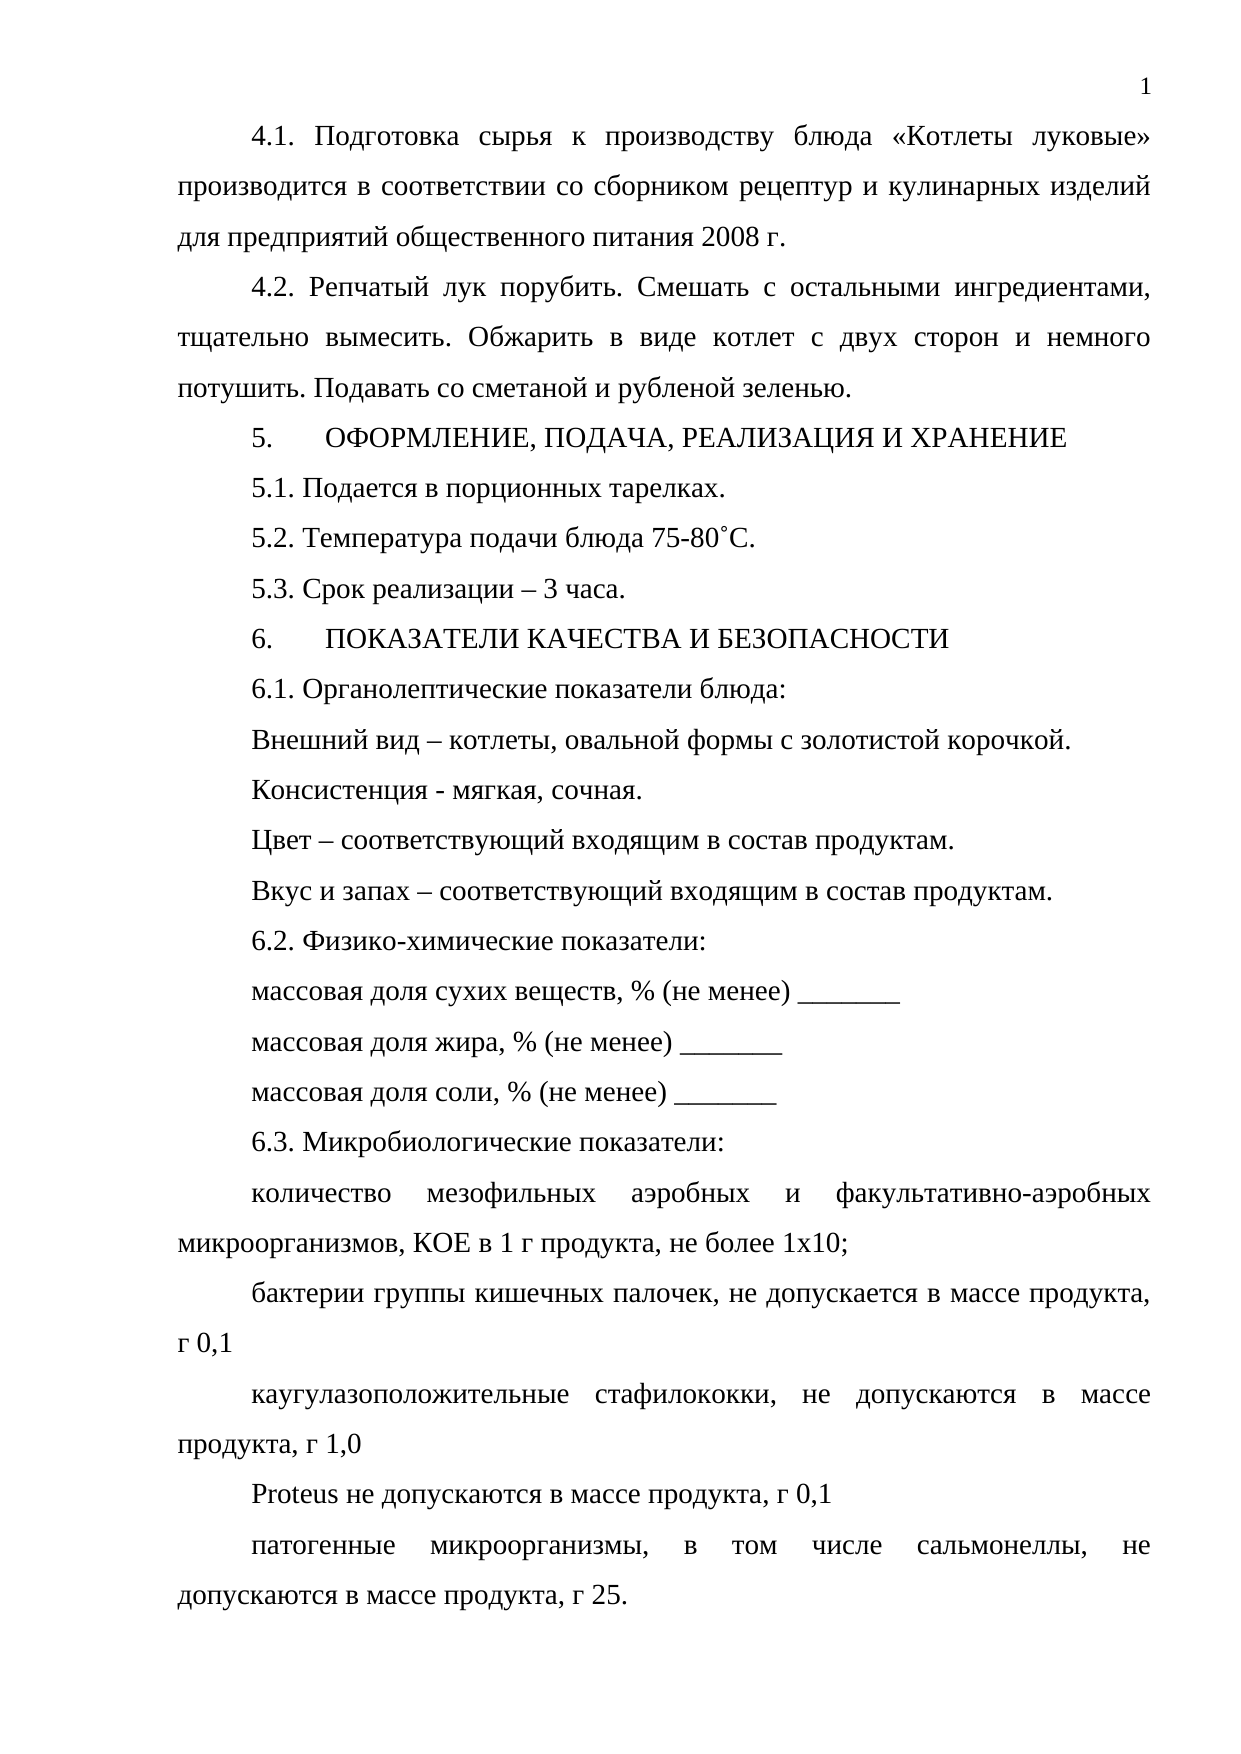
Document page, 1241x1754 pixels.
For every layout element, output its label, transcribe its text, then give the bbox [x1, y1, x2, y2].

text бактерии группы кишечных палочек, не допускается в массе продукта, г 0,1 [177, 1275, 1152, 1359]
text массовая доля сухих веществ, % (не менее) _______ [177, 973, 1152, 1007]
list ПОКАЗАТЕЛИ КАЧЕСТВА И БЕЗОПАСНОСТИ [177, 621, 1152, 655]
text 4.1. Подготовка сырья к производству блюда «Котлеты луковые» производится в соответствии со сборником рецептур и кулинарных изделий для предприятий общественного питания 2008 г. [177, 118, 1152, 252]
text Proteus не допускаются в массе продукта, г 0,1 [177, 1477, 1152, 1510]
text Цвет – соответствующий входящим в состав продуктам. [177, 822, 1152, 856]
text 6.2. Физико-химические показатели: [177, 923, 1152, 957]
text 5.1. Подается в порционных тарелках. [177, 470, 1152, 504]
text каугулазоположительные стафилококки, не допускаются в массе продукта, г 1,0 [177, 1376, 1152, 1460]
text массовая доля соли, % (не менее) _______ [177, 1074, 1152, 1108]
text Внешний вид – котлеты, овальной формы с золотистой корочкой. [177, 722, 1152, 755]
text 5.3. Срок реализации – 3 часа. [177, 571, 1152, 604]
text 4.2. Репчатый лук порубить. Смешать с остальными ингредиентами, тщательно вымесить. Обжарить в виде котлет с двух сторон и немного потушить. Подавать со сметаной и рубленой зеленью. [177, 269, 1152, 403]
text Консистенция - мягкая, сочная. [177, 772, 1152, 806]
text 5.2. Температура подачи блюда 75-80˚С. [177, 521, 1152, 554]
list ОФОРМЛЕНИЕ, ПОДАЧА, РЕАЛИЗАЦИЯ И ХРАНЕНИЕ [177, 420, 1152, 453]
text патогенные микроорганизмы, в том числе сальмонеллы, не допускаются в массе продукта, г 25. [177, 1527, 1152, 1611]
text количество мезофильных аэробных и факультативно-аэробных микроорганизмов, КОЕ в 1 г продукта, не более 1х10; [177, 1175, 1152, 1258]
text 6.3. Микробиологические показатели: [177, 1124, 1152, 1158]
text массовая доля жира, % (не менее) _______ [177, 1024, 1152, 1057]
text 6.1. Органолептические показатели блюда: [177, 672, 1152, 705]
text Вкус и запах – соответствующий входящим в состав продуктам. [177, 873, 1152, 906]
